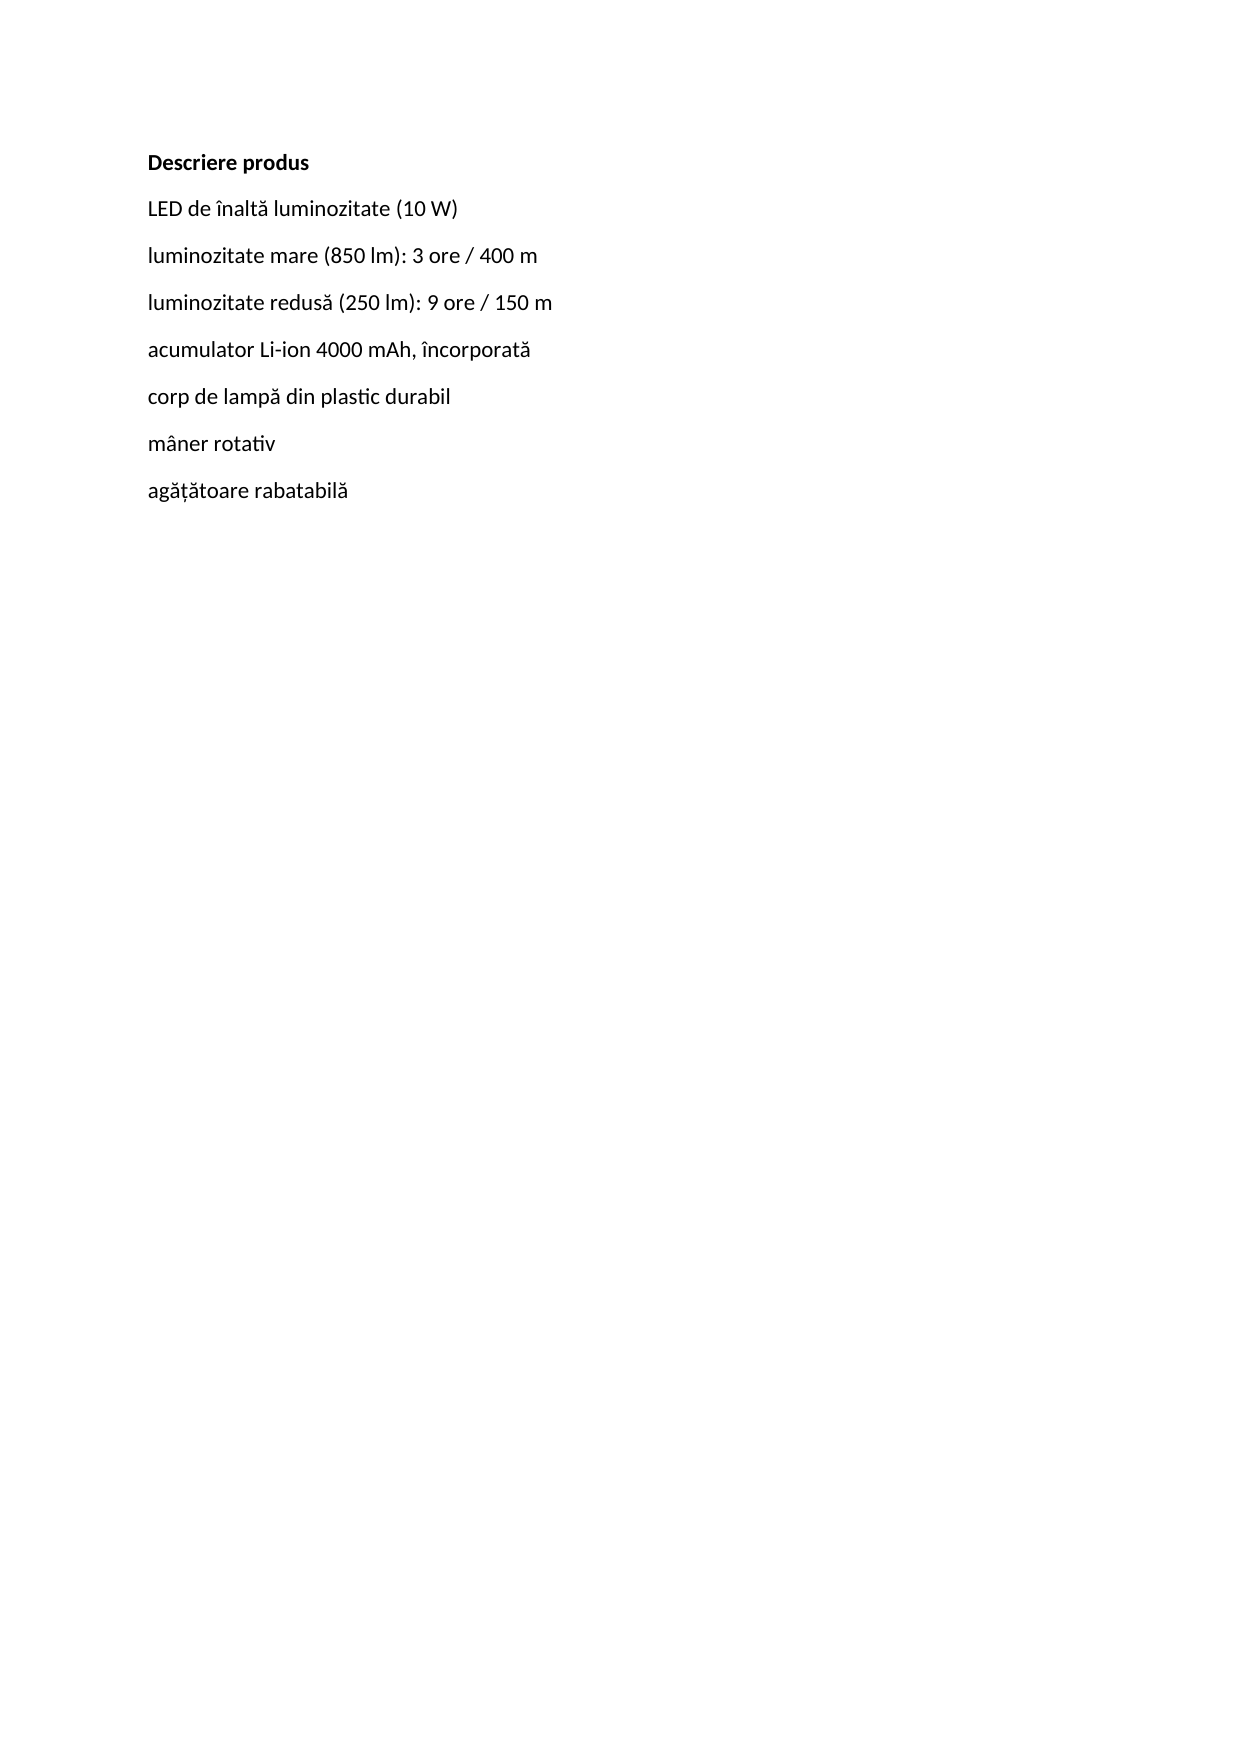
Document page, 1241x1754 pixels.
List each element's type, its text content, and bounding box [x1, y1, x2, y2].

text mâner rotativ [148, 429, 1093, 457]
text LED de înaltă luminozitate (10 W) [148, 194, 1093, 222]
text luminozitate mare (850 lm): 3 ore / 400 m [148, 241, 1093, 269]
text agățătoare rabatabilă [148, 476, 1093, 504]
text Descriere produs [148, 148, 1093, 176]
text luminozitate redusă (250 lm): 9 ore / 150 m [148, 288, 1093, 316]
text acumulator Li-ion 4000 mAh, încorporată [148, 335, 1093, 363]
text corp de lampă din plastic durabil [148, 382, 1093, 410]
